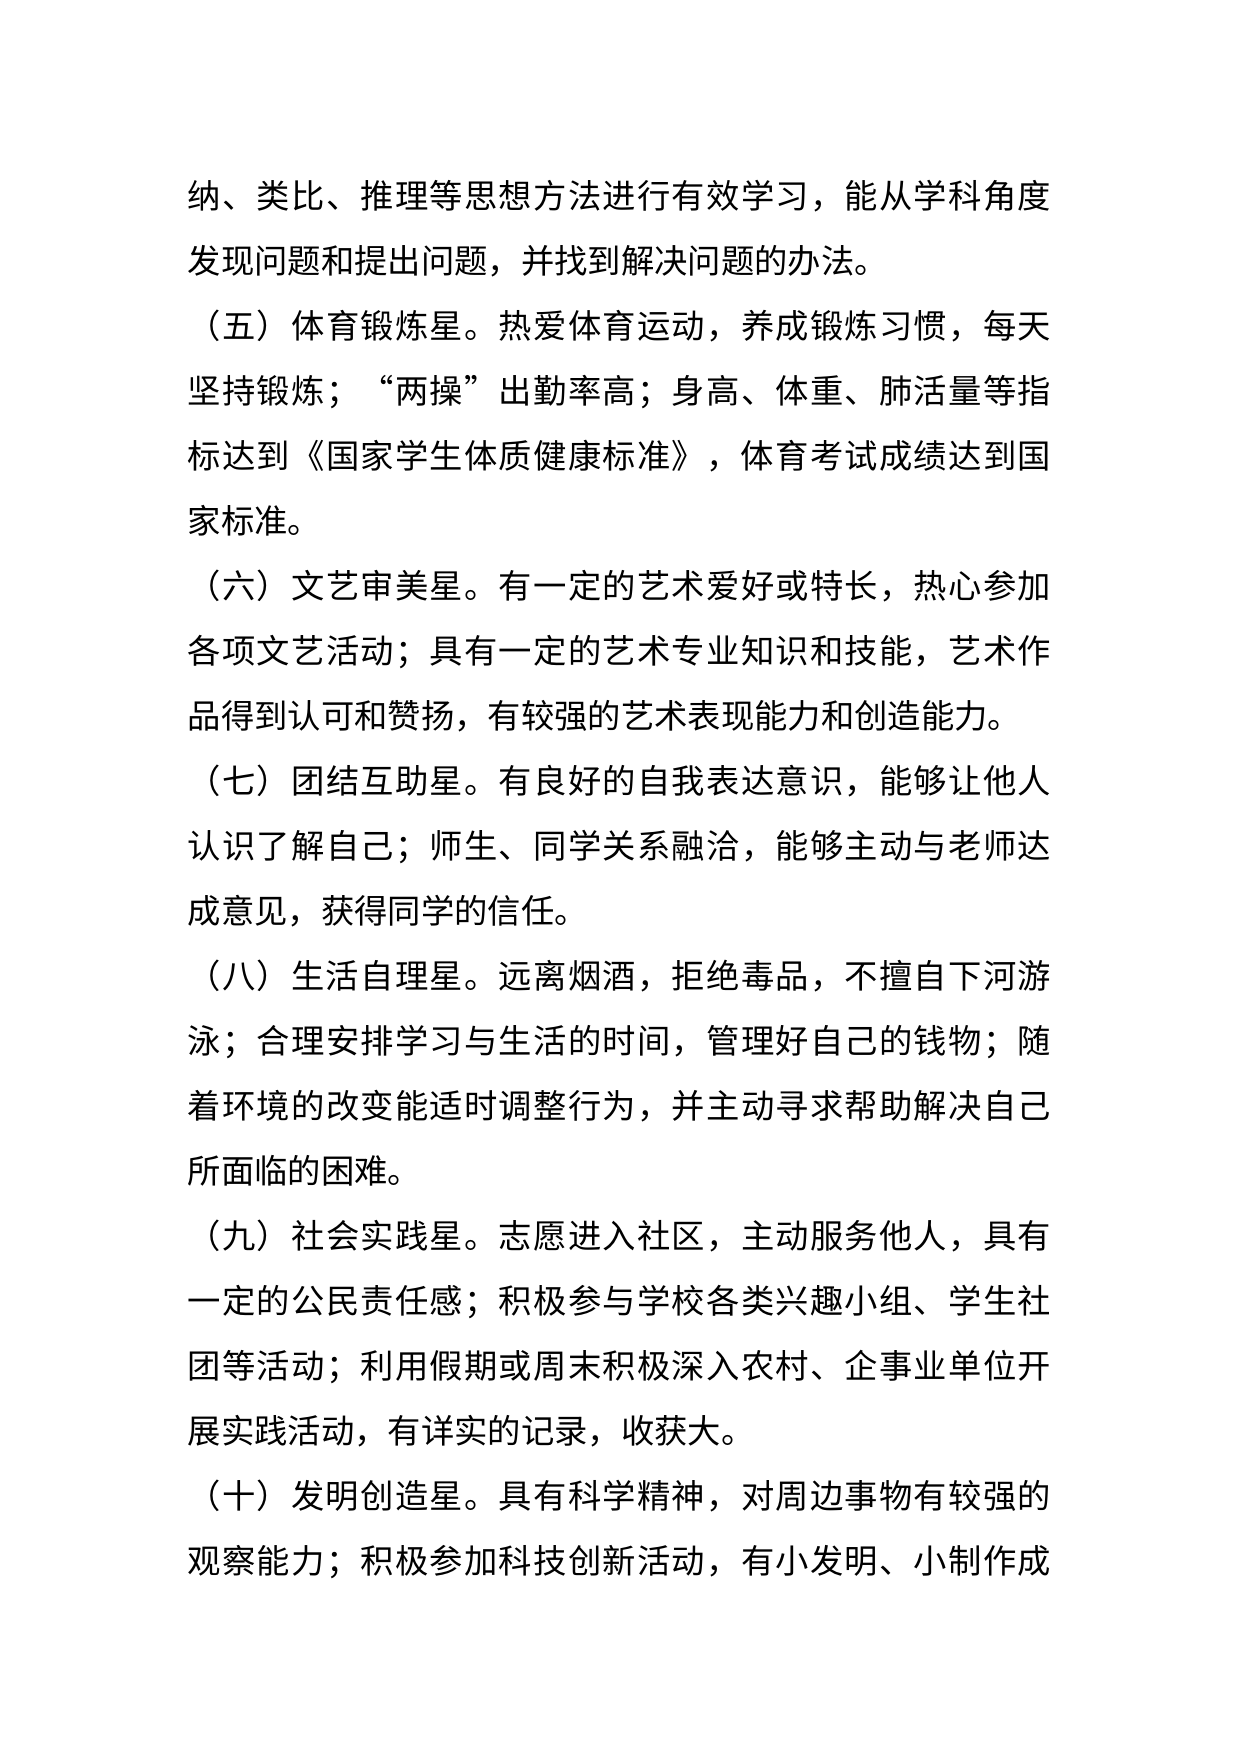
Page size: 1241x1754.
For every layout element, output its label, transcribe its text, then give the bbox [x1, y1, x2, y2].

text （五）体育锻炼星。热爱体育运动，养成锻炼习惯，每天坚持锻炼；“两操”出勤率高；身高、体重、肺活量等指标达到《国家学生体质健康标准》，体育考试成绩达到国家标准。 [187, 292, 1053, 552]
text （七）团结互助星。有良好的自我表达意识，能够让他人认识了解自己；师生、同学关系融洽，能够主动与老师达成意见，获得同学的信任。 [187, 747, 1053, 942]
text （九）社会实践星。志愿进入社区，主动服务他人，具有一定的公民责任感；积极参与学校各类兴趣小组、学生社团等活动；利用假期或周末积极深入农村、企事业单位开展实践活动，有详实的记录，收获大。 [187, 1202, 1053, 1462]
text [187, 162, 1053, 292]
text （八）生活自理星。远离烟酒，拒绝毒品，不擅自下河游泳；合理安排学习与生活的时间，管理好自己的钱物；随着环境的改变能适时调整行为，并主动寻求帮助解决自己所面临的困难。 [187, 942, 1053, 1202]
text （六）文艺审美星。有一定的艺术爱好或特长，热心参加各项文艺活动；具有一定的艺术专业知识和技能，艺术作品得到认可和赞扬，有较强的艺术表现能力和创造能力。 [187, 552, 1053, 747]
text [187, 1462, 1053, 1592]
